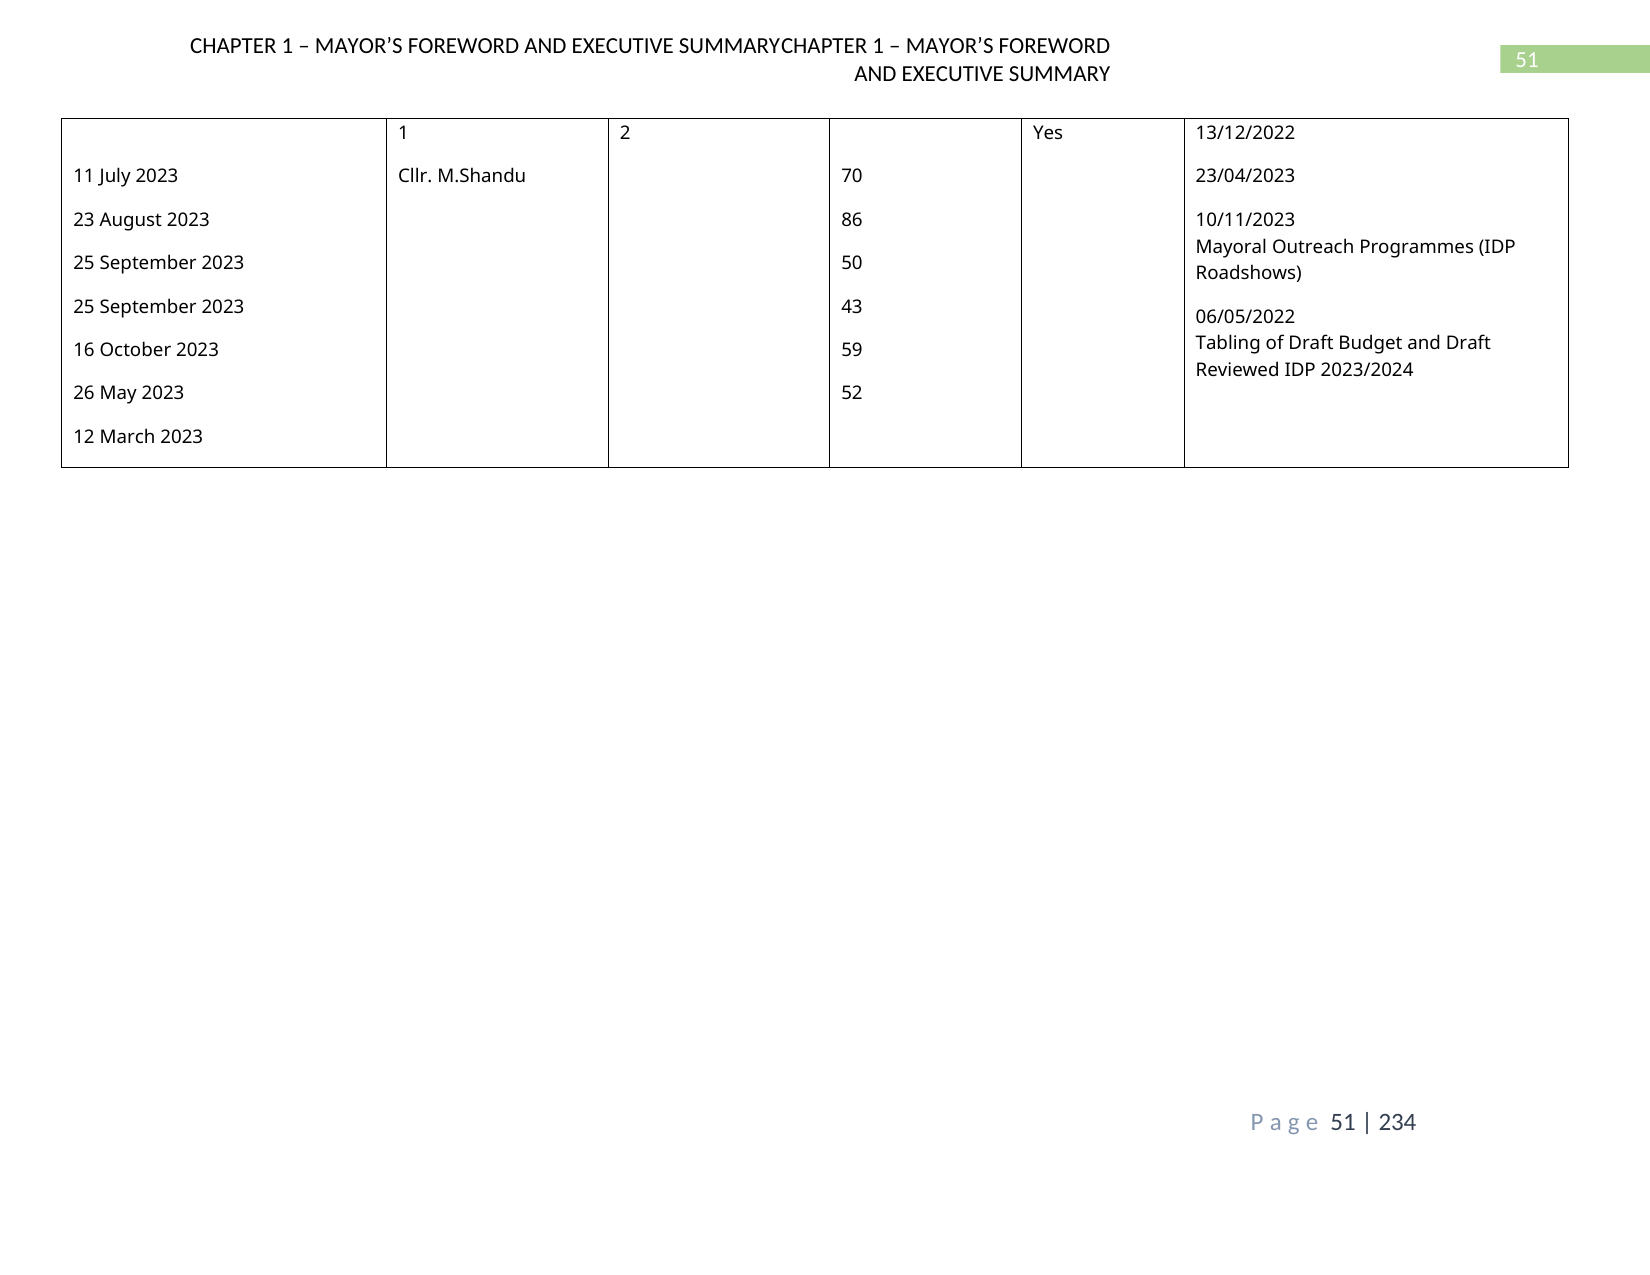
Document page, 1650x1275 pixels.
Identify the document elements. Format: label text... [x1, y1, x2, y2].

table_cell 11 July 2023 23 August 2023 25 September 2023 25 September 2023 16 October 2023 26 May 2023 12 March 2023 [62, 119, 386, 467]
table_cell 70 86 50 43 59 52 [830, 119, 1021, 467]
table_cell Yes [1022, 119, 1184, 467]
table_cell 2 [609, 119, 829, 467]
table_cell 13/12/2022 23/04/2023 10/11/2023 Mayoral Outreach Programmes (IDP Roadshows) 06/05/2022 Tabling of Draft Budget and Draft Reviewed IDP 2023/2024 [1185, 119, 1568, 467]
table_cell 1 Cllr. M.Shandu [387, 119, 608, 467]
